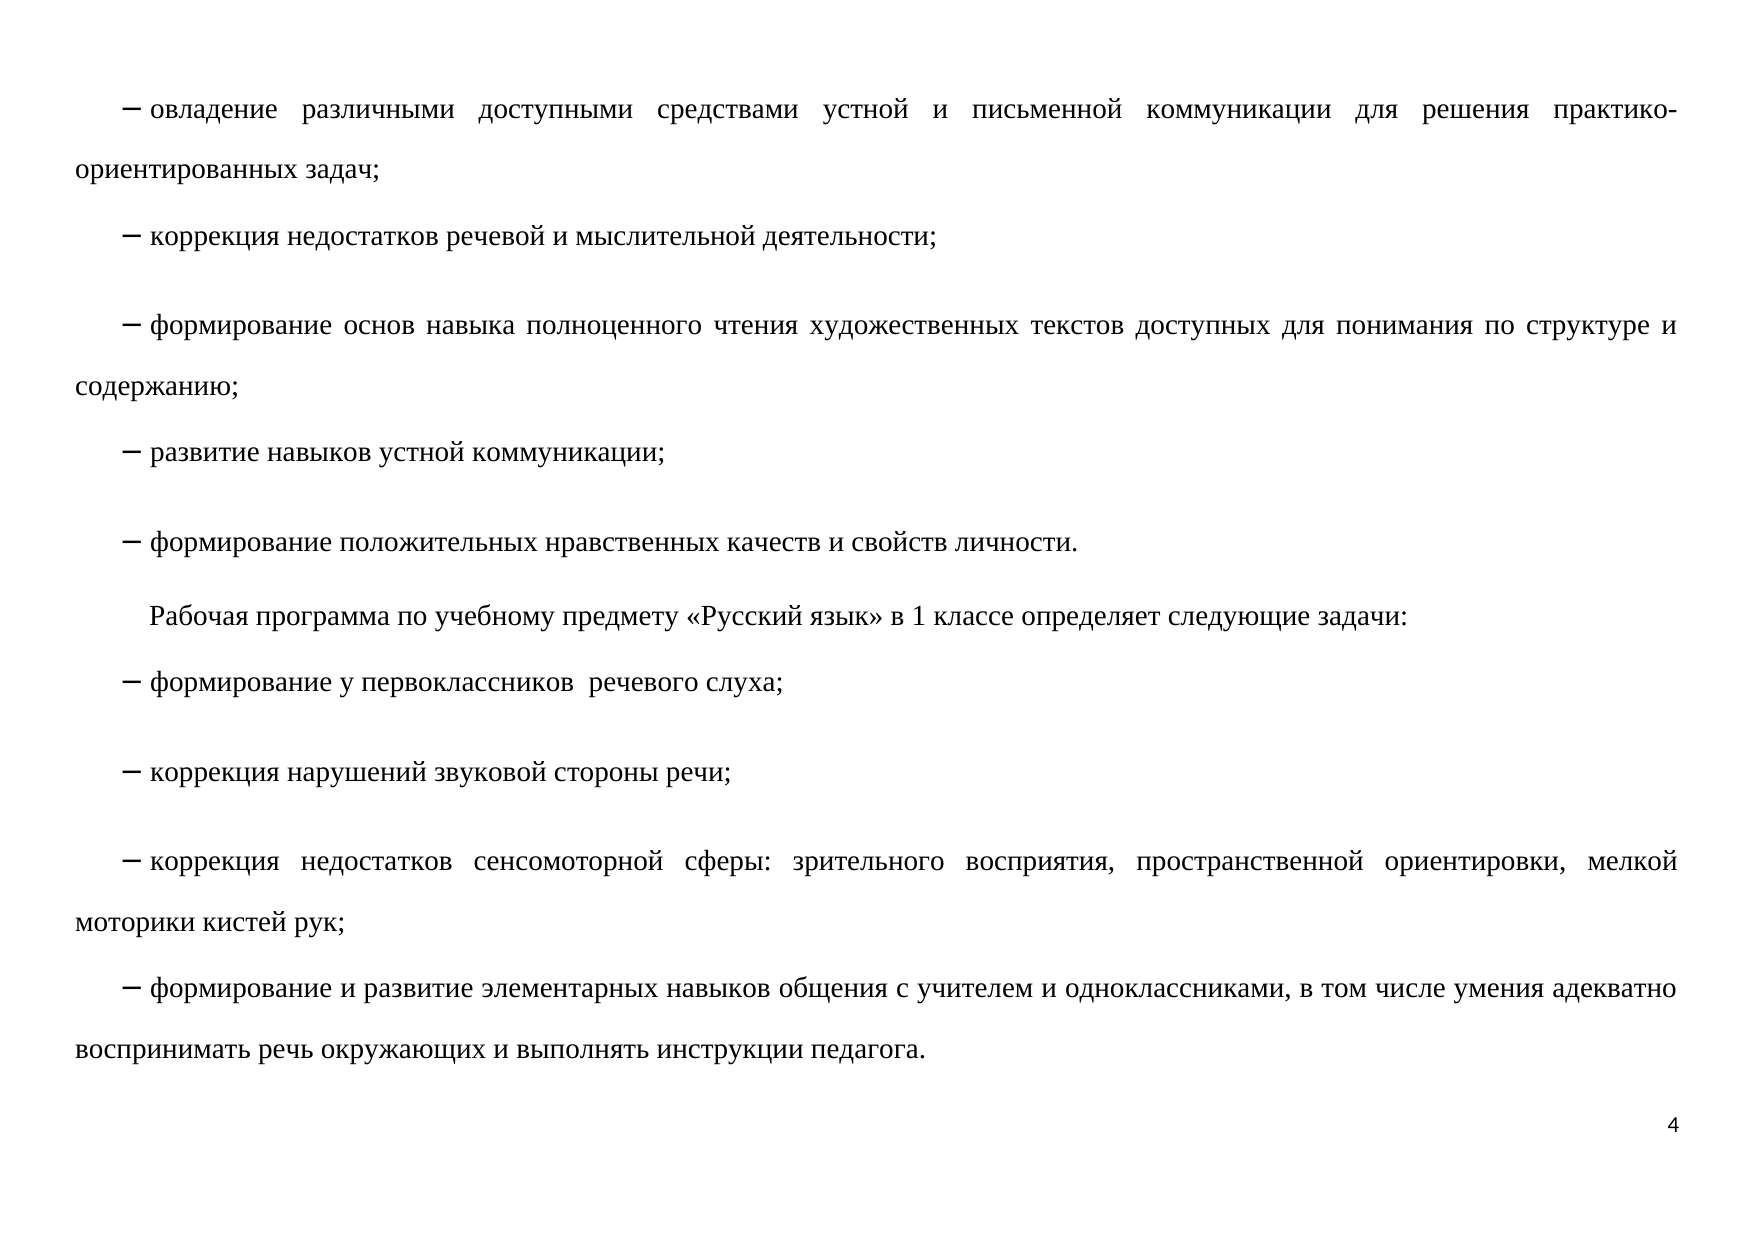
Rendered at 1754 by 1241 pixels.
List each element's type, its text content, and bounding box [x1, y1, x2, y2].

list овладение различными доступными средствами устной и письменной коммуникации для решения практико-ориентированных задач; [75, 75, 1679, 185]
text Рабочая программа по учебному предмету «Русский язык» в 1 классе определяет следующие задачи: [75, 598, 1679, 631]
list коррекция нарушений звуковой стороны речи; [75, 738, 1679, 798]
list коррекция недостатков сенсомоторной сферы: зрительного восприятия, пространственной ориентировки, мелкой моторики кистей рук; [75, 827, 1679, 938]
list формирование у первоклассников речевого слуха; [75, 648, 1679, 708]
list формирование положительных нравственных качеств и свойств личности. [75, 508, 1679, 568]
list формирование и развитие элементарных навыков общения с учителем и одноклассниками, в том числе умения адекватно воспринимать речь окружающих и выполнять инструкции педагога. [75, 954, 1679, 1064]
list развитие навыков устной коммуникации; [75, 418, 1679, 478]
list формирование основ навыка полноценного чтения художественных текстов доступных для понимания по структуре и содержанию; [75, 292, 1679, 402]
list коррекция недостатков речевой и мыслительной деятельности; [75, 202, 1679, 262]
